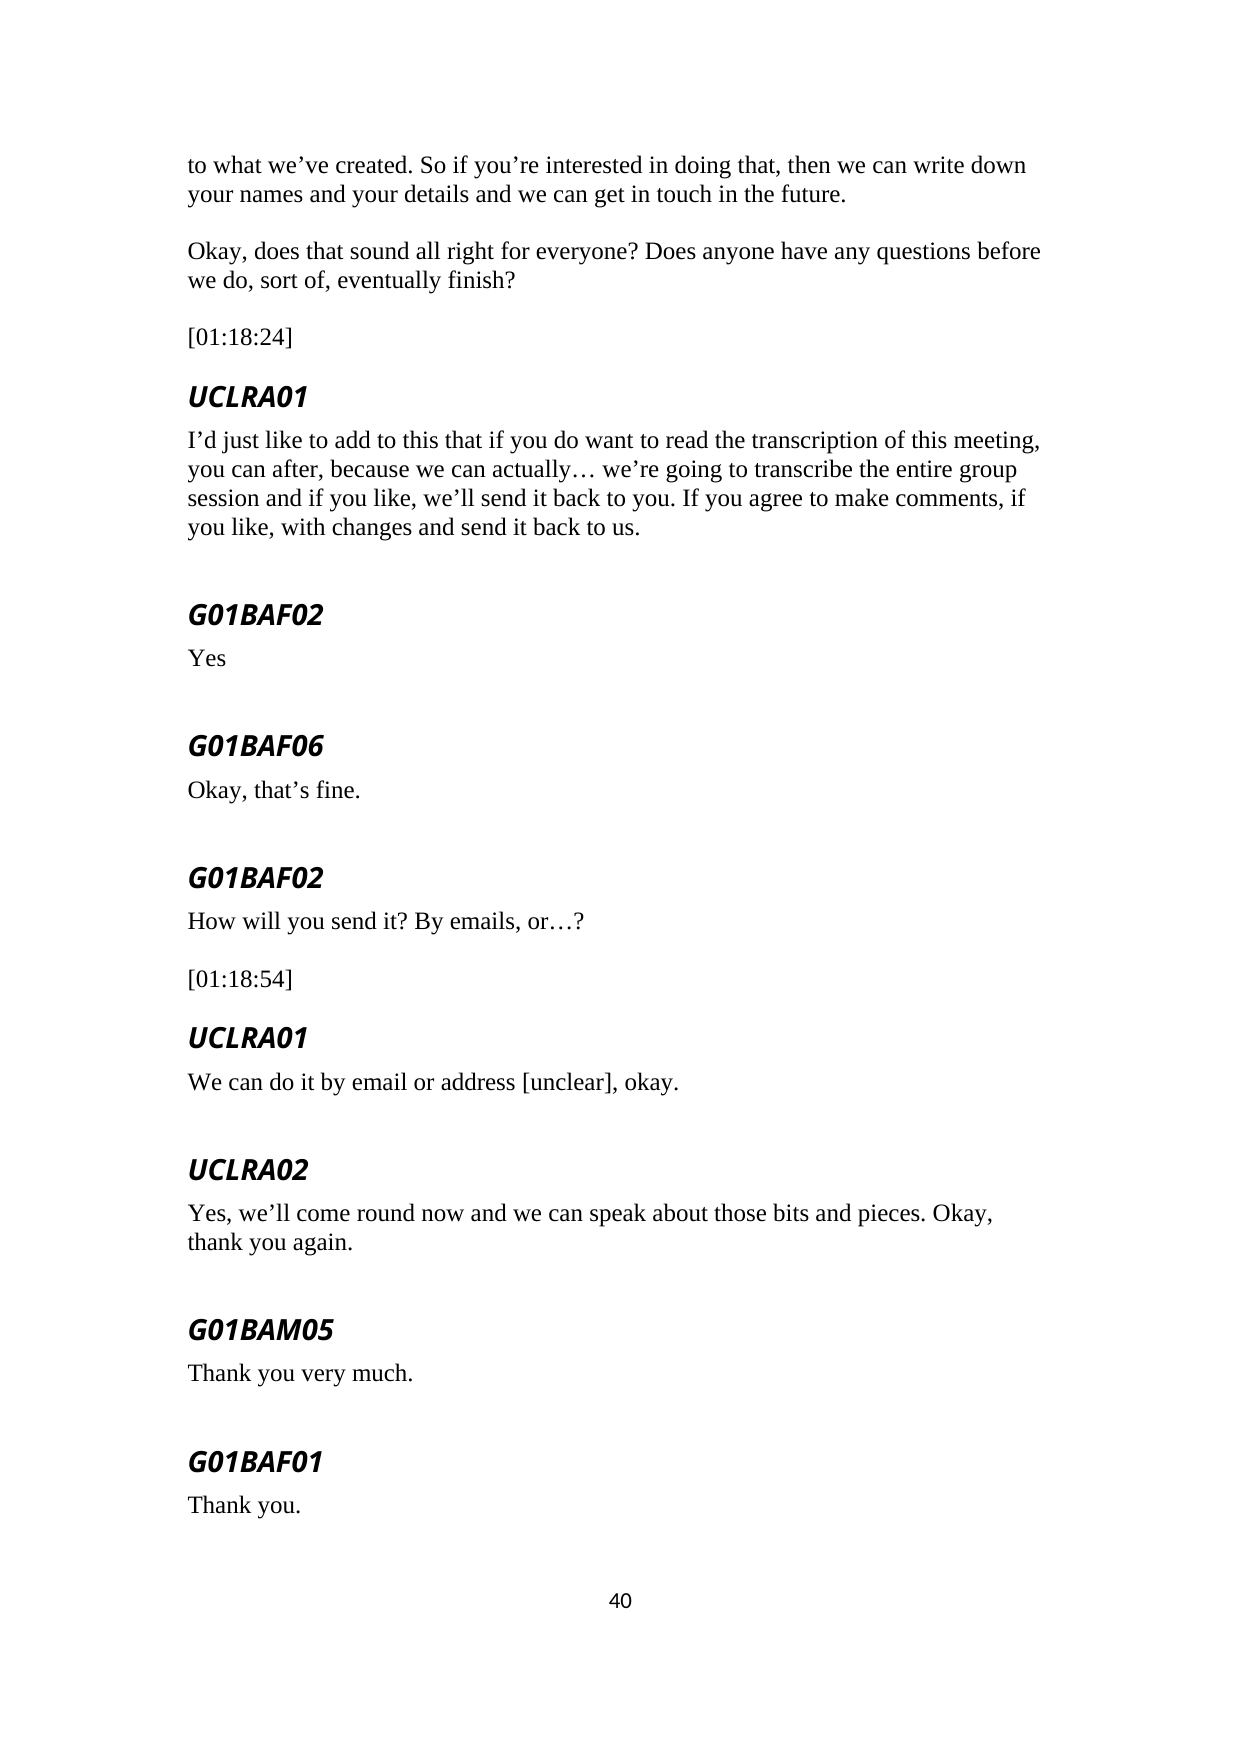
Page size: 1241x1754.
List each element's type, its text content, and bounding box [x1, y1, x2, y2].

text [01:18:24] [187, 322, 1053, 351]
subtitle G01BAF02 [187, 594, 1053, 634]
text I’d just like to add to this that if you do want to read the transcription of this meeting, you can after, because we can actually… we’re going to transcribe the entire group session and if you like, we’ll send it back to you. If you agree to make comments, if you like, with changes and send it back to us. [187, 425, 1053, 540]
subtitle G01BAF02 [187, 857, 1053, 897]
subtitle UCLRA01 [187, 1017, 1053, 1057]
text Thank you. [187, 1490, 1053, 1519]
text [01:18:54] [187, 964, 1053, 992]
subtitle G01BAF01 [187, 1441, 1053, 1481]
text How will you send it? By emails, or…? [187, 906, 1053, 935]
subtitle G01BAF06 [187, 726, 1053, 765]
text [187, 150, 1053, 207]
text Okay, that’s fine. [187, 775, 1053, 803]
text We can do it by email or address [unclear], okay. [187, 1067, 1053, 1095]
text Okay, does that sound all right for everyone? Does anyone have any questions before we do, sort of, eventually finish? [187, 236, 1053, 294]
subtitle UCLRA01 [187, 376, 1053, 416]
subtitle UCLRA02 [187, 1149, 1053, 1189]
text Yes [187, 643, 1053, 672]
text Yes, we’ll come round now and we can speak about those bits and pieces. Okay, thank you again. [187, 1198, 1053, 1256]
subtitle G01BAM05 [187, 1309, 1053, 1349]
text Thank you very much. [187, 1358, 1053, 1387]
